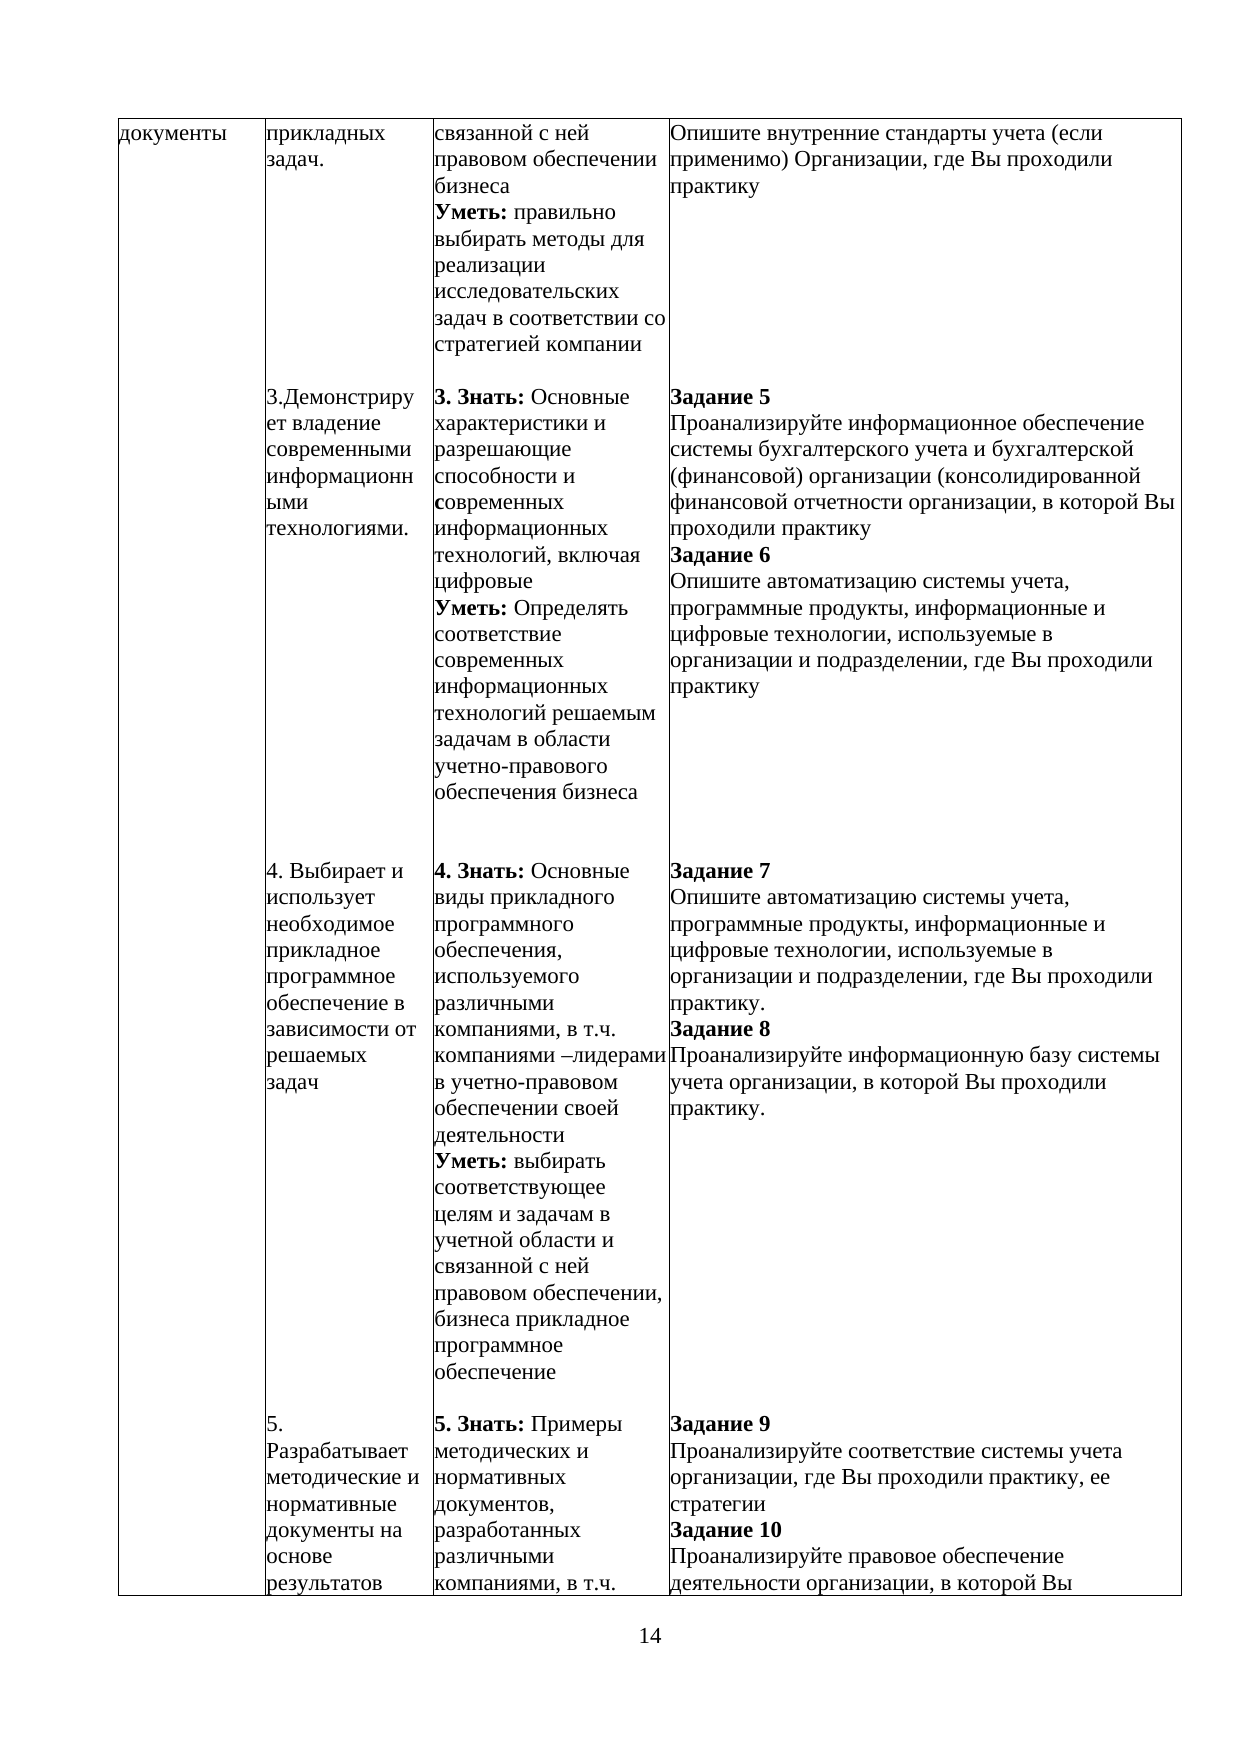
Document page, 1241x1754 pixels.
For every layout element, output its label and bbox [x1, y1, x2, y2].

table_cell [266, 119, 433, 1595]
table_cell [434, 119, 669, 1595]
table_cell [670, 119, 1181, 1595]
table_cell [119, 119, 265, 1595]
